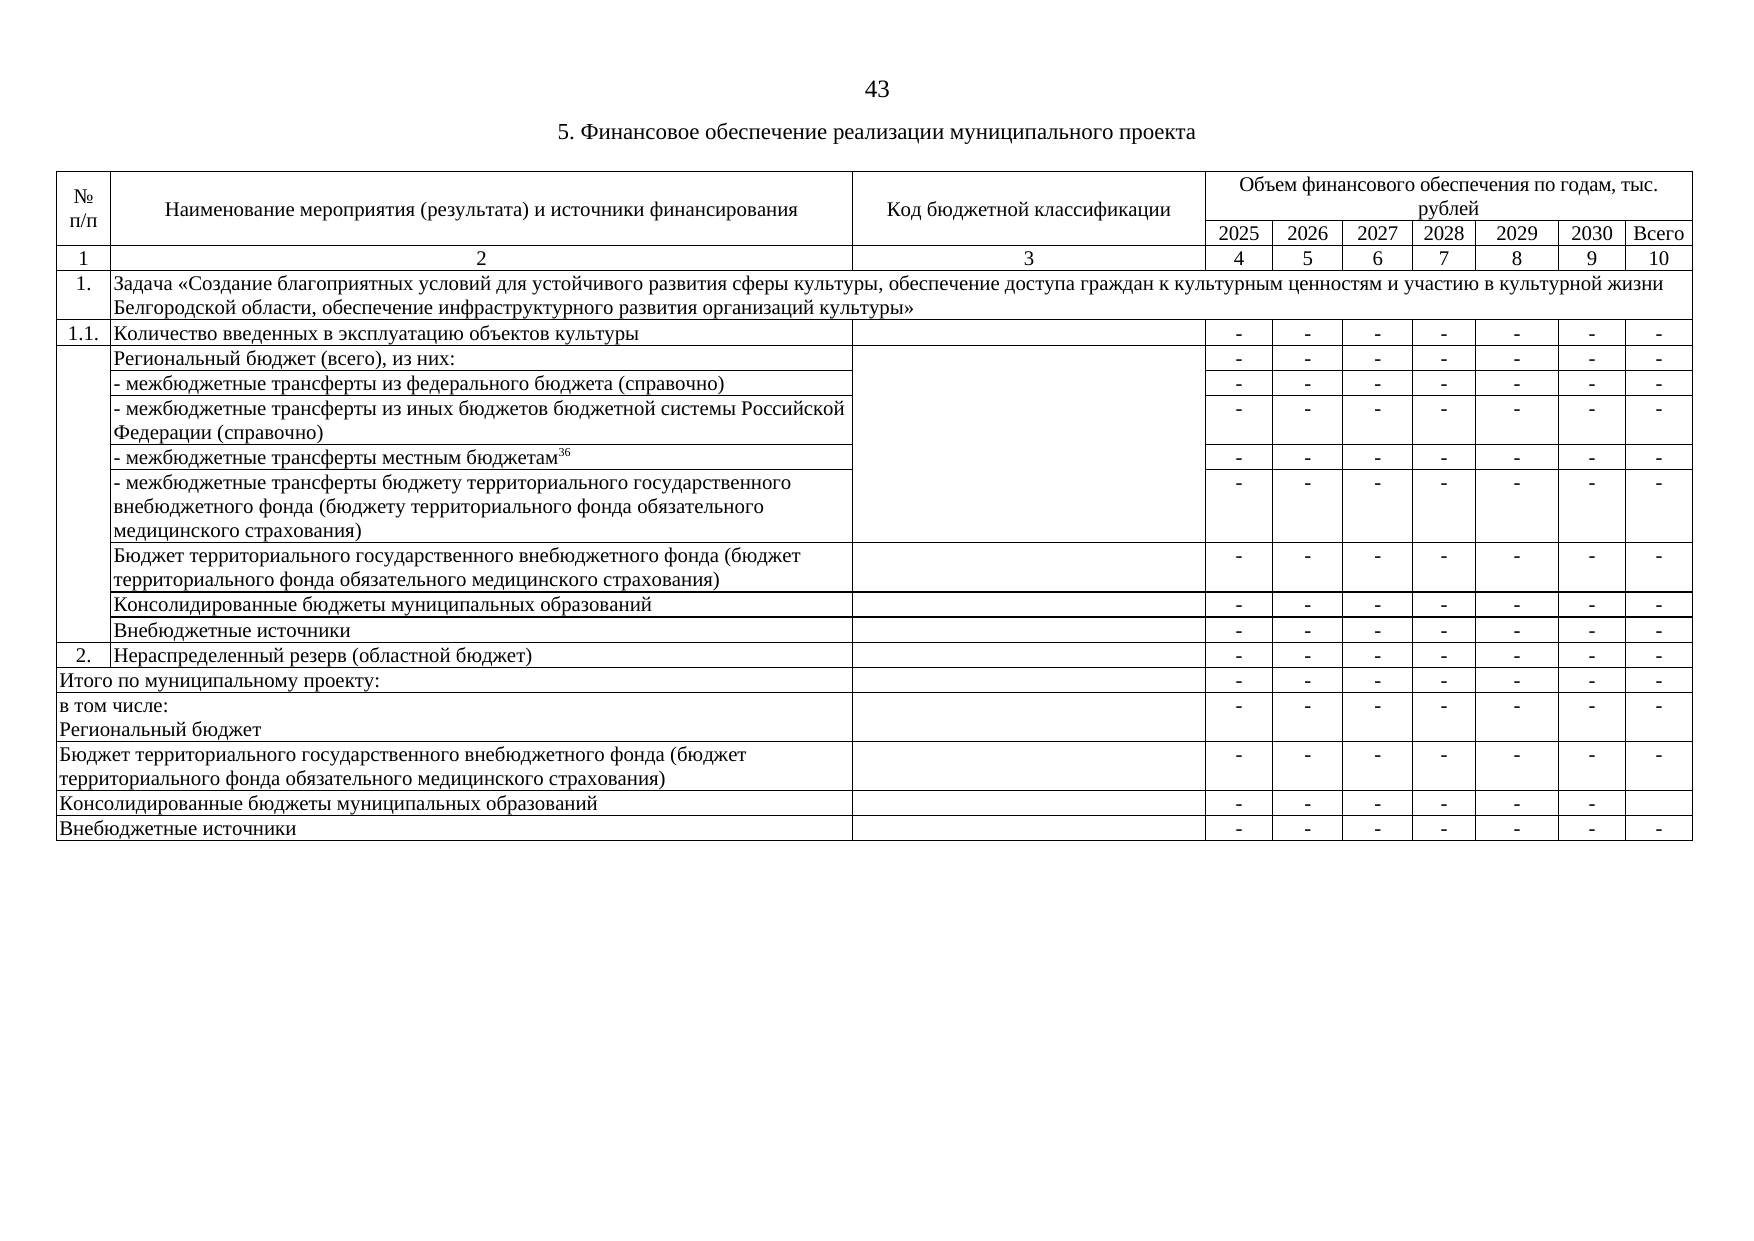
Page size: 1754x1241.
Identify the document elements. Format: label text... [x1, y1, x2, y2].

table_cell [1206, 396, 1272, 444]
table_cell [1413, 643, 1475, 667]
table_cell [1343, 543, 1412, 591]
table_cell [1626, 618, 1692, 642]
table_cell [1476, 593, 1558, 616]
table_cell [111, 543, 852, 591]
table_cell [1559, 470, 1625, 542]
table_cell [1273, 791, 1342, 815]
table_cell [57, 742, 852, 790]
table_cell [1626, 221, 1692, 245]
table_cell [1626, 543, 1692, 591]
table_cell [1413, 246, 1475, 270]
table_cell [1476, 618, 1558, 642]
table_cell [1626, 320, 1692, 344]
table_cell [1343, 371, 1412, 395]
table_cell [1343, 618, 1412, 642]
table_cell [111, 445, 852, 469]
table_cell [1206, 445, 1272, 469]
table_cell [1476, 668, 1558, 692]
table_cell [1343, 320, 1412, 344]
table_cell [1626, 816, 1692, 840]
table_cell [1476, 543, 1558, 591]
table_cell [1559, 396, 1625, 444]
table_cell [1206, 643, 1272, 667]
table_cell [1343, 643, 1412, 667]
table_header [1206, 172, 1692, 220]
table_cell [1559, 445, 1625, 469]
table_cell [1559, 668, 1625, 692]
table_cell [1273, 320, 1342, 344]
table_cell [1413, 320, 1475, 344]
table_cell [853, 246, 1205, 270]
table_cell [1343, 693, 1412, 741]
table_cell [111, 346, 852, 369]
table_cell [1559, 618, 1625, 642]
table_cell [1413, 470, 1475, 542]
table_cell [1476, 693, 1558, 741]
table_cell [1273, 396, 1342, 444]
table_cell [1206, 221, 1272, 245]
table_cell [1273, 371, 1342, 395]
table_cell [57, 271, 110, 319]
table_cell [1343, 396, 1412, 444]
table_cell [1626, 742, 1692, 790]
subtitle 5. Финансовое обеспечение реализации муниципального проекта [59, 118, 1695, 144]
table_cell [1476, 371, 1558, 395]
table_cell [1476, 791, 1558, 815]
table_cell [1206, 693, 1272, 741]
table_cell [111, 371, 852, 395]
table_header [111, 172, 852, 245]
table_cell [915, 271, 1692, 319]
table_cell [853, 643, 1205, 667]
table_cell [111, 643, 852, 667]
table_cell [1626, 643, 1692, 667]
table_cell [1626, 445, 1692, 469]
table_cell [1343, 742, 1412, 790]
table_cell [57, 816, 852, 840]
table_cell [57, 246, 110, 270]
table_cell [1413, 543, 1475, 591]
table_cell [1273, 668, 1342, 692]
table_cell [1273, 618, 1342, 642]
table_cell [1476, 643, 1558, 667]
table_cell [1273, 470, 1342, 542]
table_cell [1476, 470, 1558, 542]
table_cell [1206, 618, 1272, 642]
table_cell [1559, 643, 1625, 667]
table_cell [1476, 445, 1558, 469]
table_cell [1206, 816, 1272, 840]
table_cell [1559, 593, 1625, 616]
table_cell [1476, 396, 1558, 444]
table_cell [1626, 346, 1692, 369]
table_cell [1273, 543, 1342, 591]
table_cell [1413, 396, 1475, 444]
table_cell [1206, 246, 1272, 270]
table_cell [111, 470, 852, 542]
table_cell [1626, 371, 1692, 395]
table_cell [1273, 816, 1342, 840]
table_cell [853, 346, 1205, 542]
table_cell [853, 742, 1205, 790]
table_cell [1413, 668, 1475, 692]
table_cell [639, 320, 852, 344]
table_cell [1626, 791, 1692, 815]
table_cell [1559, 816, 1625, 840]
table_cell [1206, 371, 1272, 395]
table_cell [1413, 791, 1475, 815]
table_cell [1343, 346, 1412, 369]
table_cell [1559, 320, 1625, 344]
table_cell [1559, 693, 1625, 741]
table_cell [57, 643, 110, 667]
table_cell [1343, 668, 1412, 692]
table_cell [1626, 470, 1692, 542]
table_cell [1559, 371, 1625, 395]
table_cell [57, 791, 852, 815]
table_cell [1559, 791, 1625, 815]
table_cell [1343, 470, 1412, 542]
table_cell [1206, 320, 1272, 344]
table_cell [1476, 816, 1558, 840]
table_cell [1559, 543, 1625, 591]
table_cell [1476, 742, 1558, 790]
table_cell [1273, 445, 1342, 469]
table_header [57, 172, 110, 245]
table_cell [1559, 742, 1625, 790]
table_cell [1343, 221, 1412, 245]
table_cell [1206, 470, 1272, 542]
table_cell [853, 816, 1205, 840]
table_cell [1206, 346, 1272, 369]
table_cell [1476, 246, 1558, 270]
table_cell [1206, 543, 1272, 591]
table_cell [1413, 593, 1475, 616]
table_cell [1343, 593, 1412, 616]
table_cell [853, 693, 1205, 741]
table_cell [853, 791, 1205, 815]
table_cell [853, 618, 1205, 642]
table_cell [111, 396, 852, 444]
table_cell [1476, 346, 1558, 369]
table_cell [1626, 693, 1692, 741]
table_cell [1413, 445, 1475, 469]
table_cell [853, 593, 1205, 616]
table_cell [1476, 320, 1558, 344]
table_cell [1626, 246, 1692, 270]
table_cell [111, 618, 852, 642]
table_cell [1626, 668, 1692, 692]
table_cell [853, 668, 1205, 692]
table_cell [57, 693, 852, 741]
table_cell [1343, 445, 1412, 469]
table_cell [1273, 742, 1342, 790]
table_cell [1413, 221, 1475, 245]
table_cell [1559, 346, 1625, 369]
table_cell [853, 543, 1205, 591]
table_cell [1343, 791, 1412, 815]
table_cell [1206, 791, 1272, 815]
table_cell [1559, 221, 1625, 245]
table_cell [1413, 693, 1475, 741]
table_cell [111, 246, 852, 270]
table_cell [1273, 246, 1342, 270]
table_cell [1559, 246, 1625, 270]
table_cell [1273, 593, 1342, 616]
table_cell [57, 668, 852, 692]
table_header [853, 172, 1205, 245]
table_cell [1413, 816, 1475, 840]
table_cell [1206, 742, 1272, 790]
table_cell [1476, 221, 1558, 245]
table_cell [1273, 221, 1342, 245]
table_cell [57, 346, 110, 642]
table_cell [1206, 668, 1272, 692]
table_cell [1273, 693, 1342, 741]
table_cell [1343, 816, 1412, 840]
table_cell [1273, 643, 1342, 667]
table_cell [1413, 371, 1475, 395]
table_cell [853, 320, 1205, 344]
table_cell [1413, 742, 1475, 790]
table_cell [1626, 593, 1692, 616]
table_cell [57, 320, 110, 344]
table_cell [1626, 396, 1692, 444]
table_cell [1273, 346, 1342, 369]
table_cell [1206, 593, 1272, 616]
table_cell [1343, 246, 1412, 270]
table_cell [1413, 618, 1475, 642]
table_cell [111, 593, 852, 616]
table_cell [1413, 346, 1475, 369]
